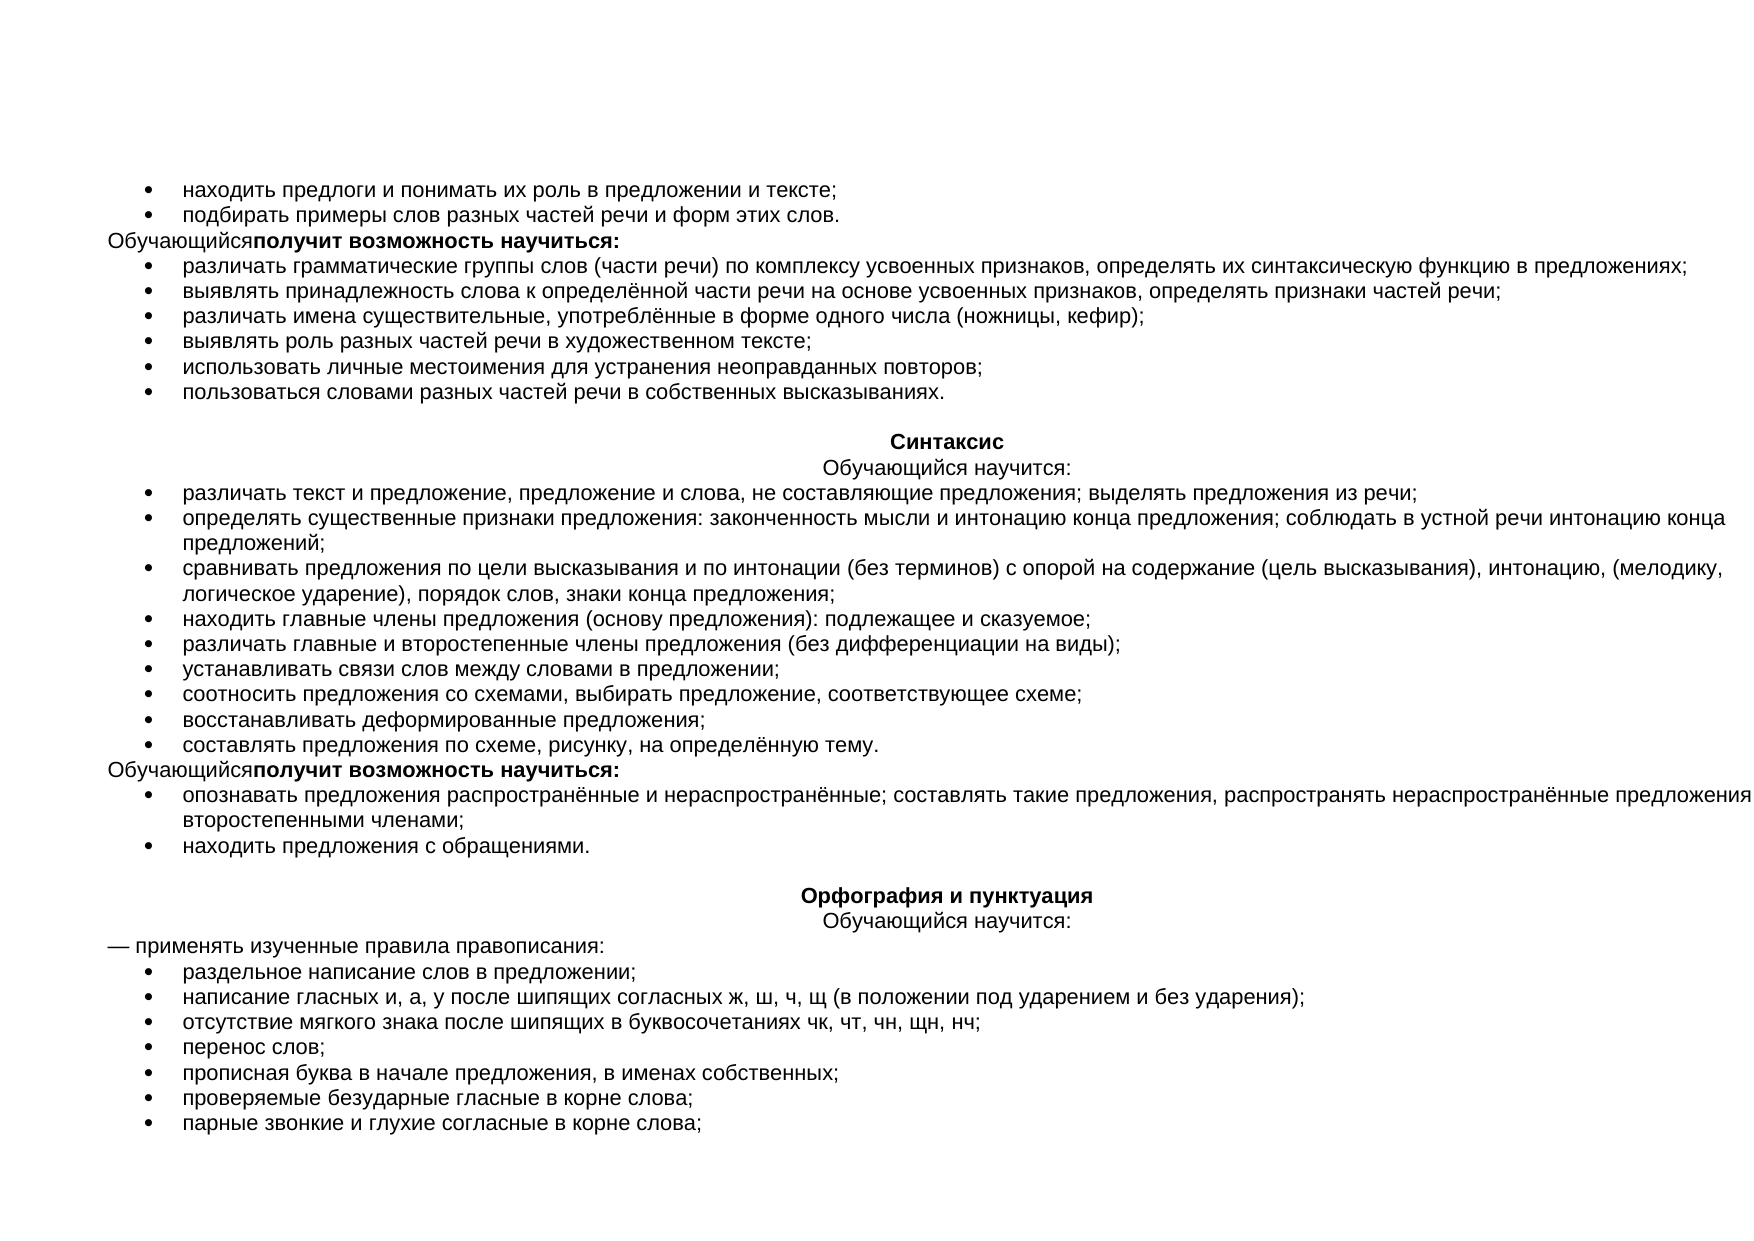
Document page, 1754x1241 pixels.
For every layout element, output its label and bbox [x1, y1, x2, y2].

table_cell [107, 177, 1754, 1135]
